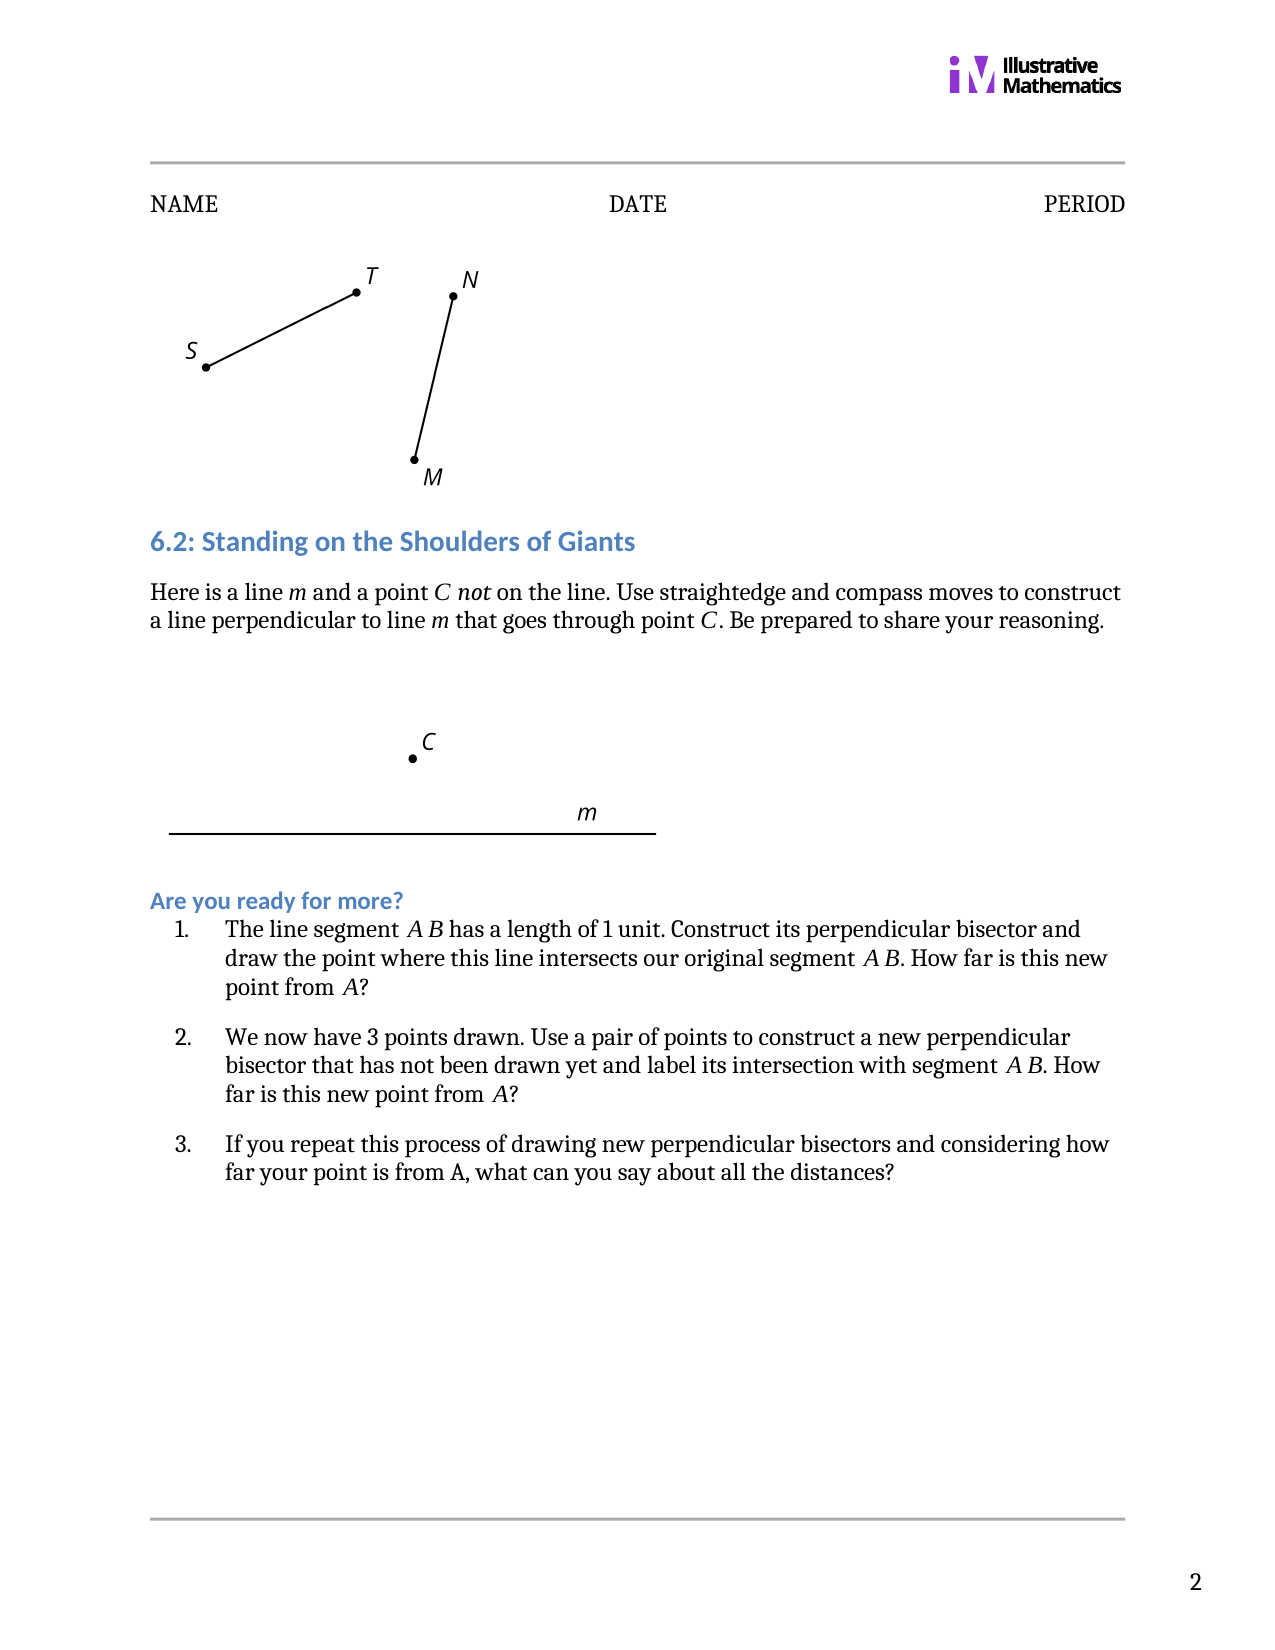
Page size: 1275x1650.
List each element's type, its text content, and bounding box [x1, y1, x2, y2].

text Here is a line and a point not on the line. Use straightedge and compass moves to construct a line perpendicular to line that goes through point . Be prepared to share your reasoning. [150, 578, 1125, 635]
list We now have 3 points drawn. Use a pair of points to construct a new perpendicular bisector that has not been drawn yet and label its intersection with segment . How far is this new point from ? [175, 1022, 1125, 1109]
subtitle 6.2: Standing on the Shoulders of Giants [150, 523, 1125, 559]
picture [949, 55, 1121, 93]
list If you repeat this process of drawing new perpendicular bisectors and considering how far your point is from A, what can you say about all the distances? [175, 1129, 1125, 1187]
subtitle Are you ready for more? [150, 885, 1125, 915]
picture [168, 247, 484, 503]
picture [168, 653, 657, 864]
list The line segment has a length of 1 unit. Construct its perpendicular bisector and draw the point where this line intersects our original segment . How far is this new point from ? [175, 915, 1125, 1002]
